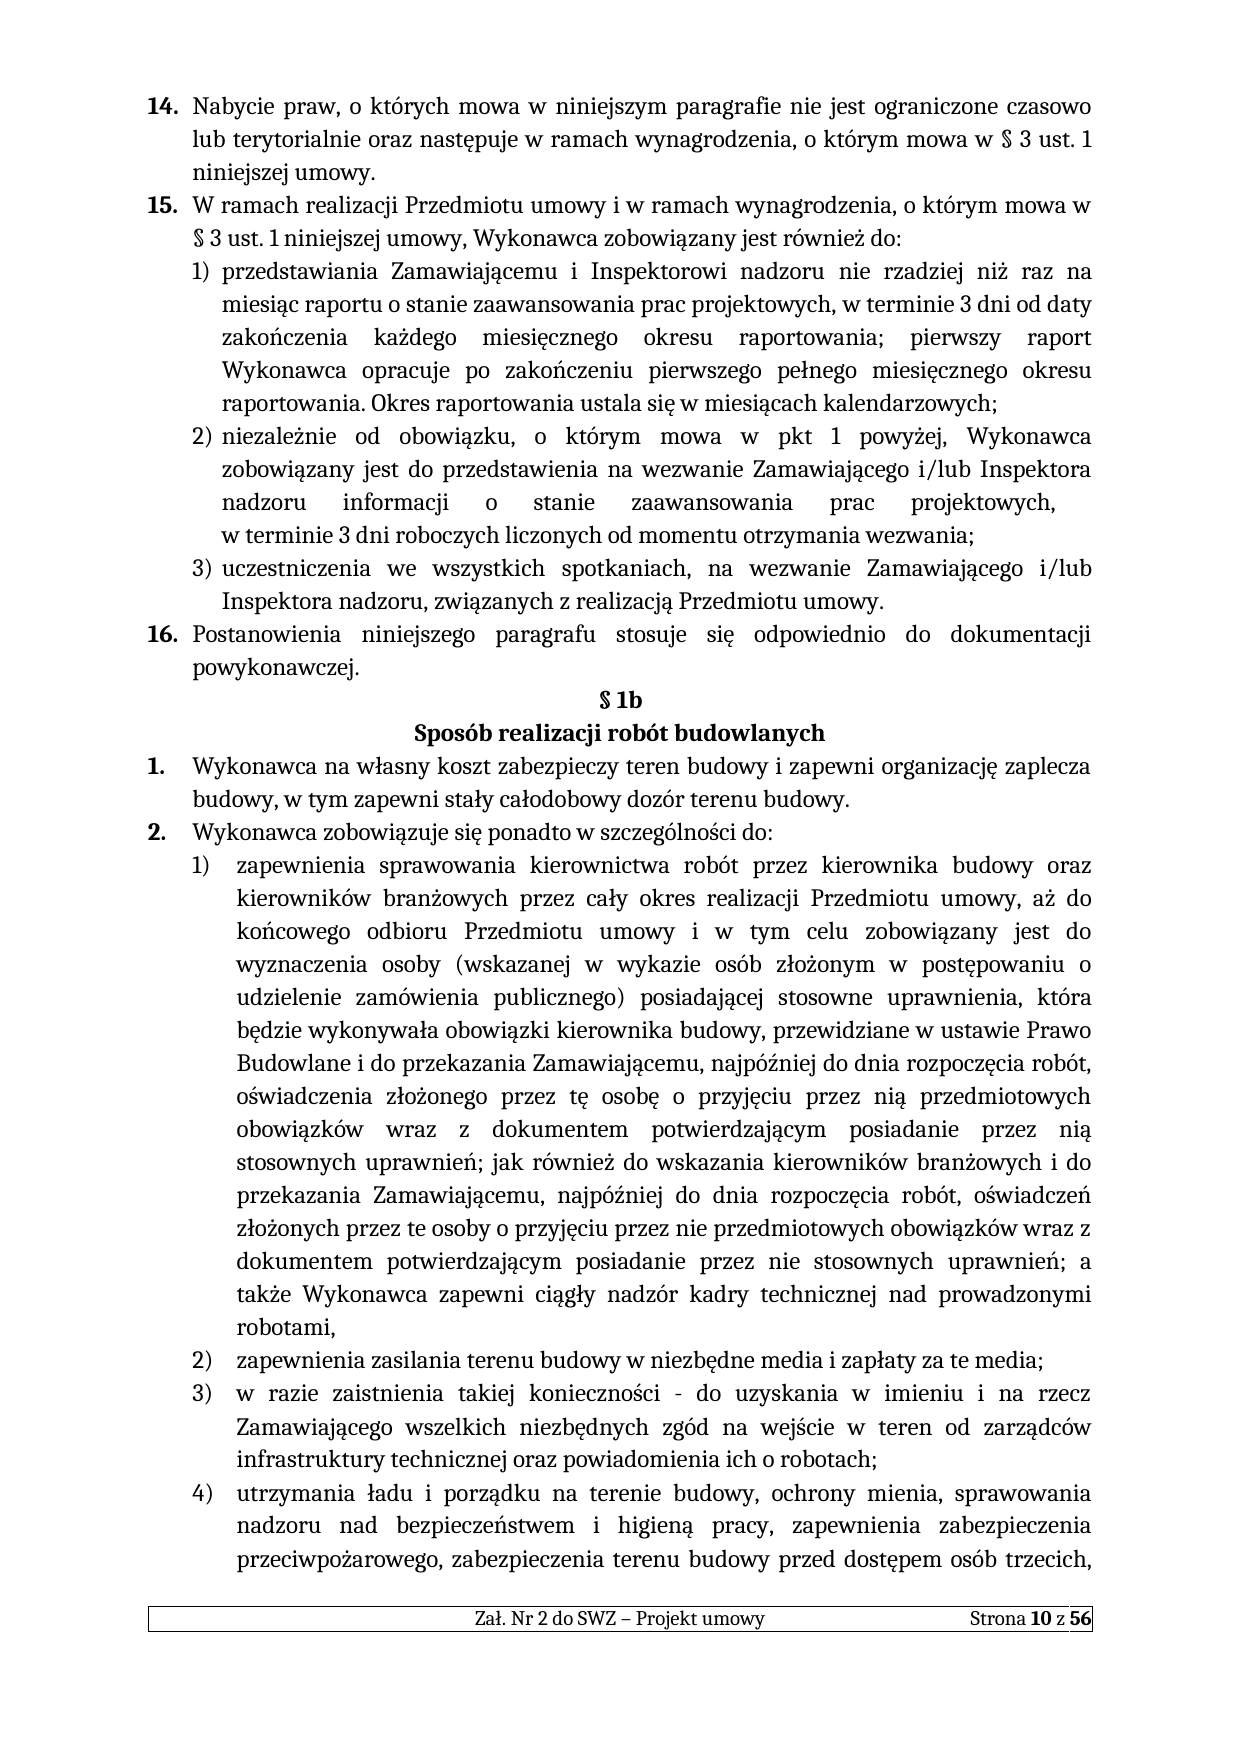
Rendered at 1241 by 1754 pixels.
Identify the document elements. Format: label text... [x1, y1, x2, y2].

list niezależnie od obowiązku, o którym mowa w pkt 1 powyżej, Wykonawca zobowiązany jest do przedstawienia na wezwanie Zamawiającego i/lub Inspektora nadzoru informacji o stanie zaawansowania prac projektowych, w terminie 3 dni roboczych liczonych od momentu otrzymania wezwania; [192, 422, 1092, 549]
text § 1b [148, 686, 1092, 715]
list uczestniczenia we wszystkich spotkaniach, na wezwanie Zamawiającego i/lub Inspektora nadzoru, związanych z realizacją Przedmiotu umowy. [192, 554, 1092, 616]
list Wykonawca zobowiązuje się ponadto w szczególności do: [148, 818, 1092, 847]
list W ramach realizacji Przedmiotu umowy i w ramach wynagrodzenia, o którym mowa w § 3 ust. 1 niniejszej umowy, Wykonawca zobowiązany jest również do: [148, 191, 1092, 252]
text Sposób realizacji robót budowlanych [148, 719, 1092, 748]
list Wykonawca na własny koszt zabezpieczy teren budowy i zapewni organizację zaplecza budowy, w tym zapewni stały całodobowy dozór terenu budowy. [148, 752, 1092, 814]
list Postanowienia niniejszego paragrafu stosuje się odpowiednio do dokumentacji powykonawczej. [148, 620, 1092, 682]
list przedstawiania Zamawiającemu i Inspektorowi nadzoru nie rzadziej niż raz na miesiąc raportu o stanie zaawansowania prac projektowych, w terminie 3 dni od daty zakończenia każdego miesięcznego okresu raportowania; pierwszy raport Wykonawca opracuje po zakończeniu pierwszego pełnego miesięcznego okresu raportowania. Okres raportowania ustala się w miesiącach kalendarzowych; [192, 257, 1092, 417]
list zapewnienia sprawowania kierownictwa robót przez kierownika budowy oraz kierowników branżowych przez cały okres realizacji Przedmiotu umowy, aż do końcowego odbioru Przedmiotu umowy i w tym celu zobowiązany jest do wyznaczenia osoby (wskazanej w wykazie osób złożonym w postępowaniu o udzielenie zamówienia publicznego) posiadającej stosowne uprawnienia, która będzie wykonywała obowiązki kierownika budowy, przewidziane w ustawie Prawo Budowlane i do przekazania Zamawiającemu, najpóźniej do dnia rozpoczęcia robót, oświadczenia złożonego przez tę osobę o przyjęciu przez nią przedmiotowych obowiązków wraz z dokumentem potwierdzającym posiadanie przez nią stosownych uprawnień; jak również do wskazania kierowników branżowych i do przekazania Zamawiającemu, najpóźniej do dnia rozpoczęcia robót, oświadczeń złożonych przez te osoby o przyjęciu przez nie przedmiotowych obowiązków wraz z dokumentem potwierdzającym posiadanie przez nie stosownych uprawnień; a także Wykonawca zapewni ciągły nadzór kadry technicznej nad prowadzonymi robotami, [192, 851, 1092, 1342]
list w razie zaistnienia takiej konieczności - do uzyskania w imieniu i na rzecz Zamawiającego wszelkich niezbędnych zgód na wejście w teren od zarządców infrastruktury technicznej oraz powiadomienia ich o robotach; [192, 1379, 1092, 1474]
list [192, 1478, 1092, 1573]
list Nabycie praw, o których mowa w niniejszym paragrafie nie jest ograniczone czasowo lub terytorialnie oraz następuje w ramach wynagrodzenia, o którym mowa w § 3 ust. 1 niniejszej umowy. [148, 92, 1092, 186]
list zapewnienia zasilania terenu budowy w niezbędne media i zapłaty za te media; [192, 1346, 1092, 1375]
